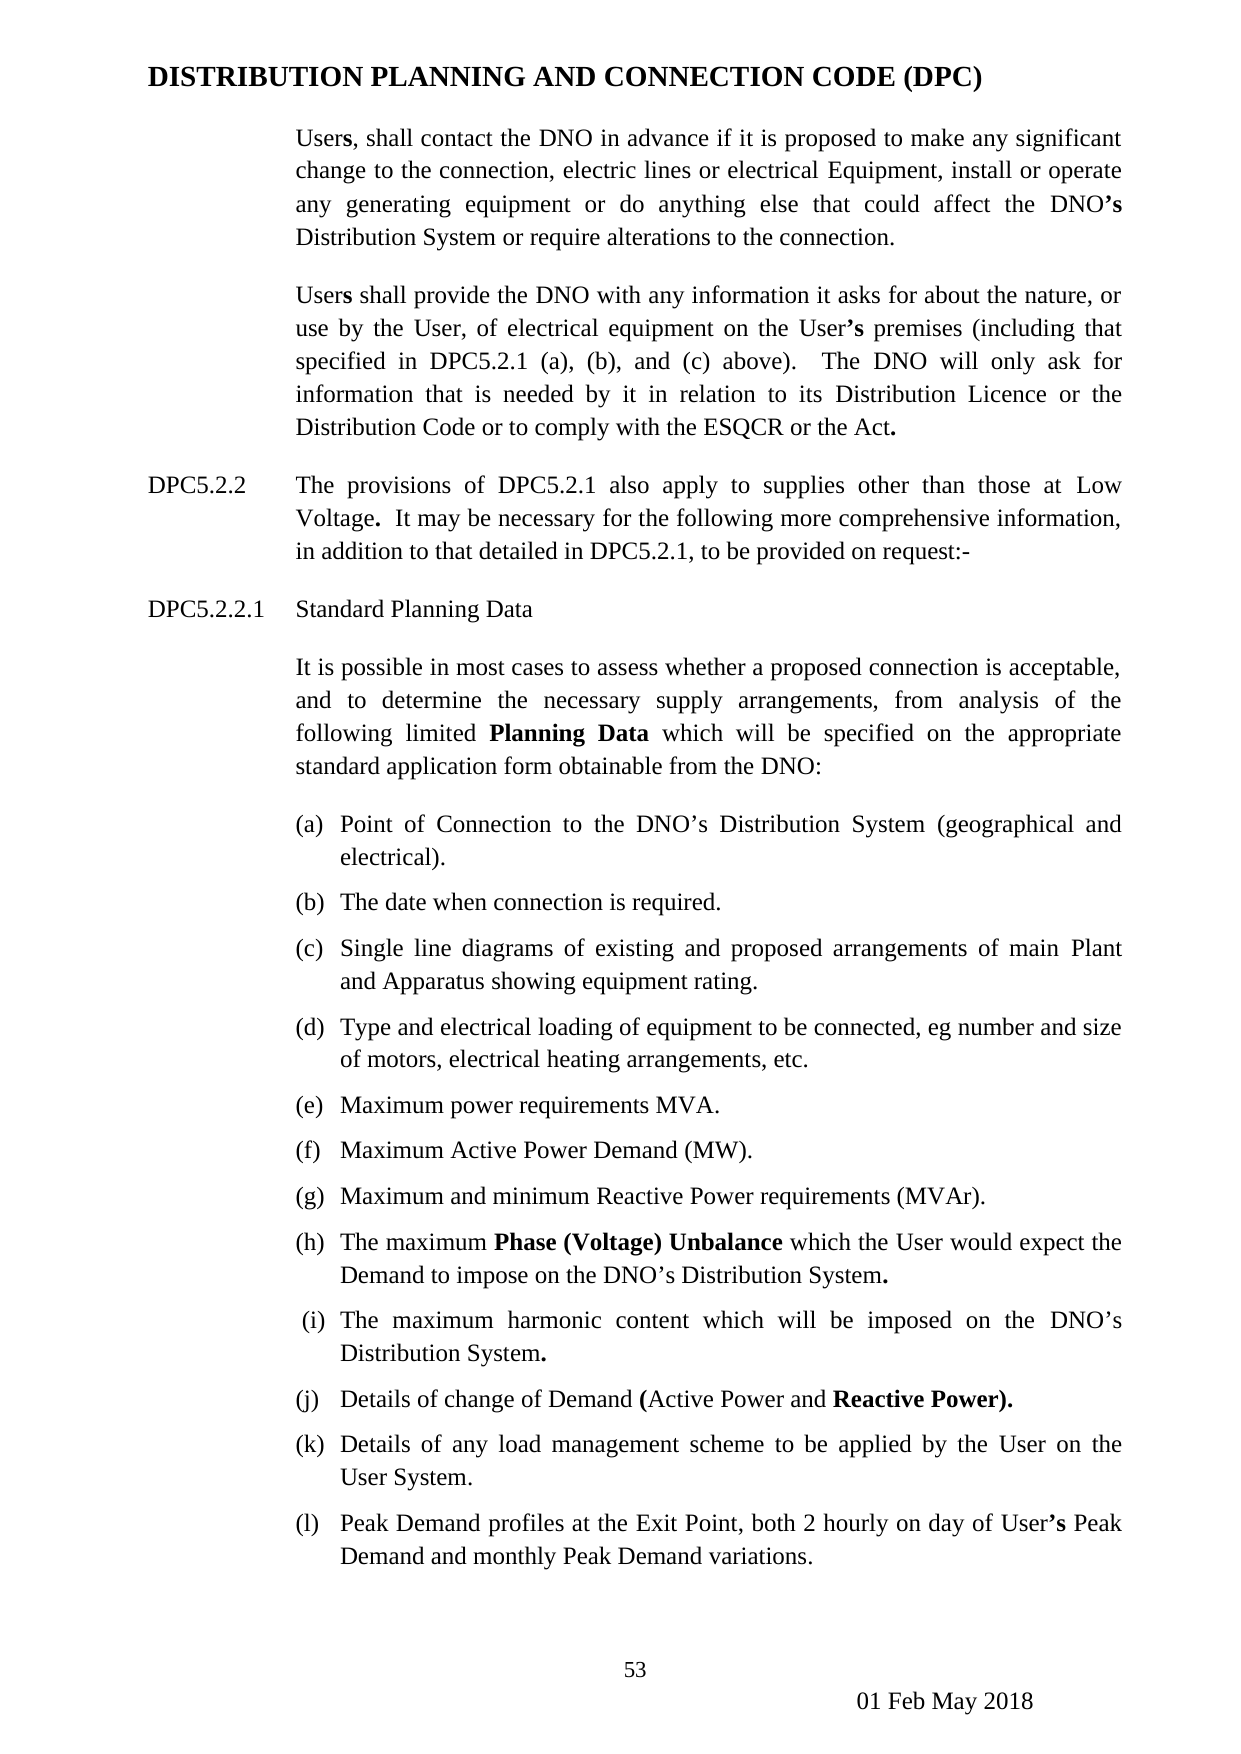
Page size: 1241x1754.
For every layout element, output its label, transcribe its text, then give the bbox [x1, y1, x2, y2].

text Users shall provide the DNO with any information it asks for about the nature, or use by the User, of electrical equipment on the User’s premises (including that specified in DPC5.2.1 (a), (b), and (c) above). The DNO will only ask for information that is needed by it in relation to its Distribution Licence or the Distribution Code or to comply with the ESQCR or the Act. [295, 280, 1122, 441]
text (e) Maximum power requirements MVA. [295, 1090, 1122, 1119]
text (a) Point of Connection to the DNO’s Distribution System (geographical and electrical). [295, 809, 1122, 871]
text (j) Details of change of Demand (Active Power and Reactive Power). [295, 1384, 1122, 1412]
text (b) The date when connection is required. [295, 887, 1122, 916]
text It is possible in most cases to assess whether a proposed connection is acceptable, and to determine the necessary supply arrangements, from analysis of the following limited Planning Data which will be specified on the appropriate standard application form obtainable from the DNO: [295, 652, 1122, 780]
text (g) Maximum and minimum Reactive Power requirements (MVAr). [295, 1181, 1122, 1210]
text (l) Peak Demand profiles at the Exit Point, both 2 hourly on day of User’s Peak Demand and monthly Peak Demand variations. [295, 1508, 1122, 1569]
text (i) The maximum harmonic content which will be imposed on the DNO’s Distribution System. [295, 1305, 1122, 1367]
text (h) The maximum Phase (Voltage) Unbalance which the User would expect the Demand to impose on the DNO’s Distribution System. [295, 1227, 1122, 1288]
text DPC5.2.2.1 Standard Planning Data [148, 594, 1122, 623]
text (k) Details of any load management scheme to be applied by the User on the User System. [295, 1429, 1122, 1491]
text (d) Type and electrical loading of equipment to be connected, eg number and size of motors, electrical heating arrangements, etc. [295, 1012, 1122, 1073]
text (f) Maximum Active Power Demand (MW). [295, 1136, 1122, 1164]
text Users, shall contact the DNO in advance if it is proposed to make any significant change to the connection, electric lines or electrical Equipment, install or operate any generating equipment or do anything else that could affect the DNO’s Distribution System or require alterations to the connection. [295, 123, 1122, 250]
text DPC5.2.2 The provisions of DPC5.2.1 also apply to supplies other than those at Low Voltage. It may be necessary for the following more comprehensive information, in addition to that detailed in DPC5.2.1, to be provided on request:- [148, 470, 1122, 564]
text (c) Single line diagrams of existing and proposed arrangements of main Plant and Apparatus showing equipment rating. [295, 933, 1122, 995]
